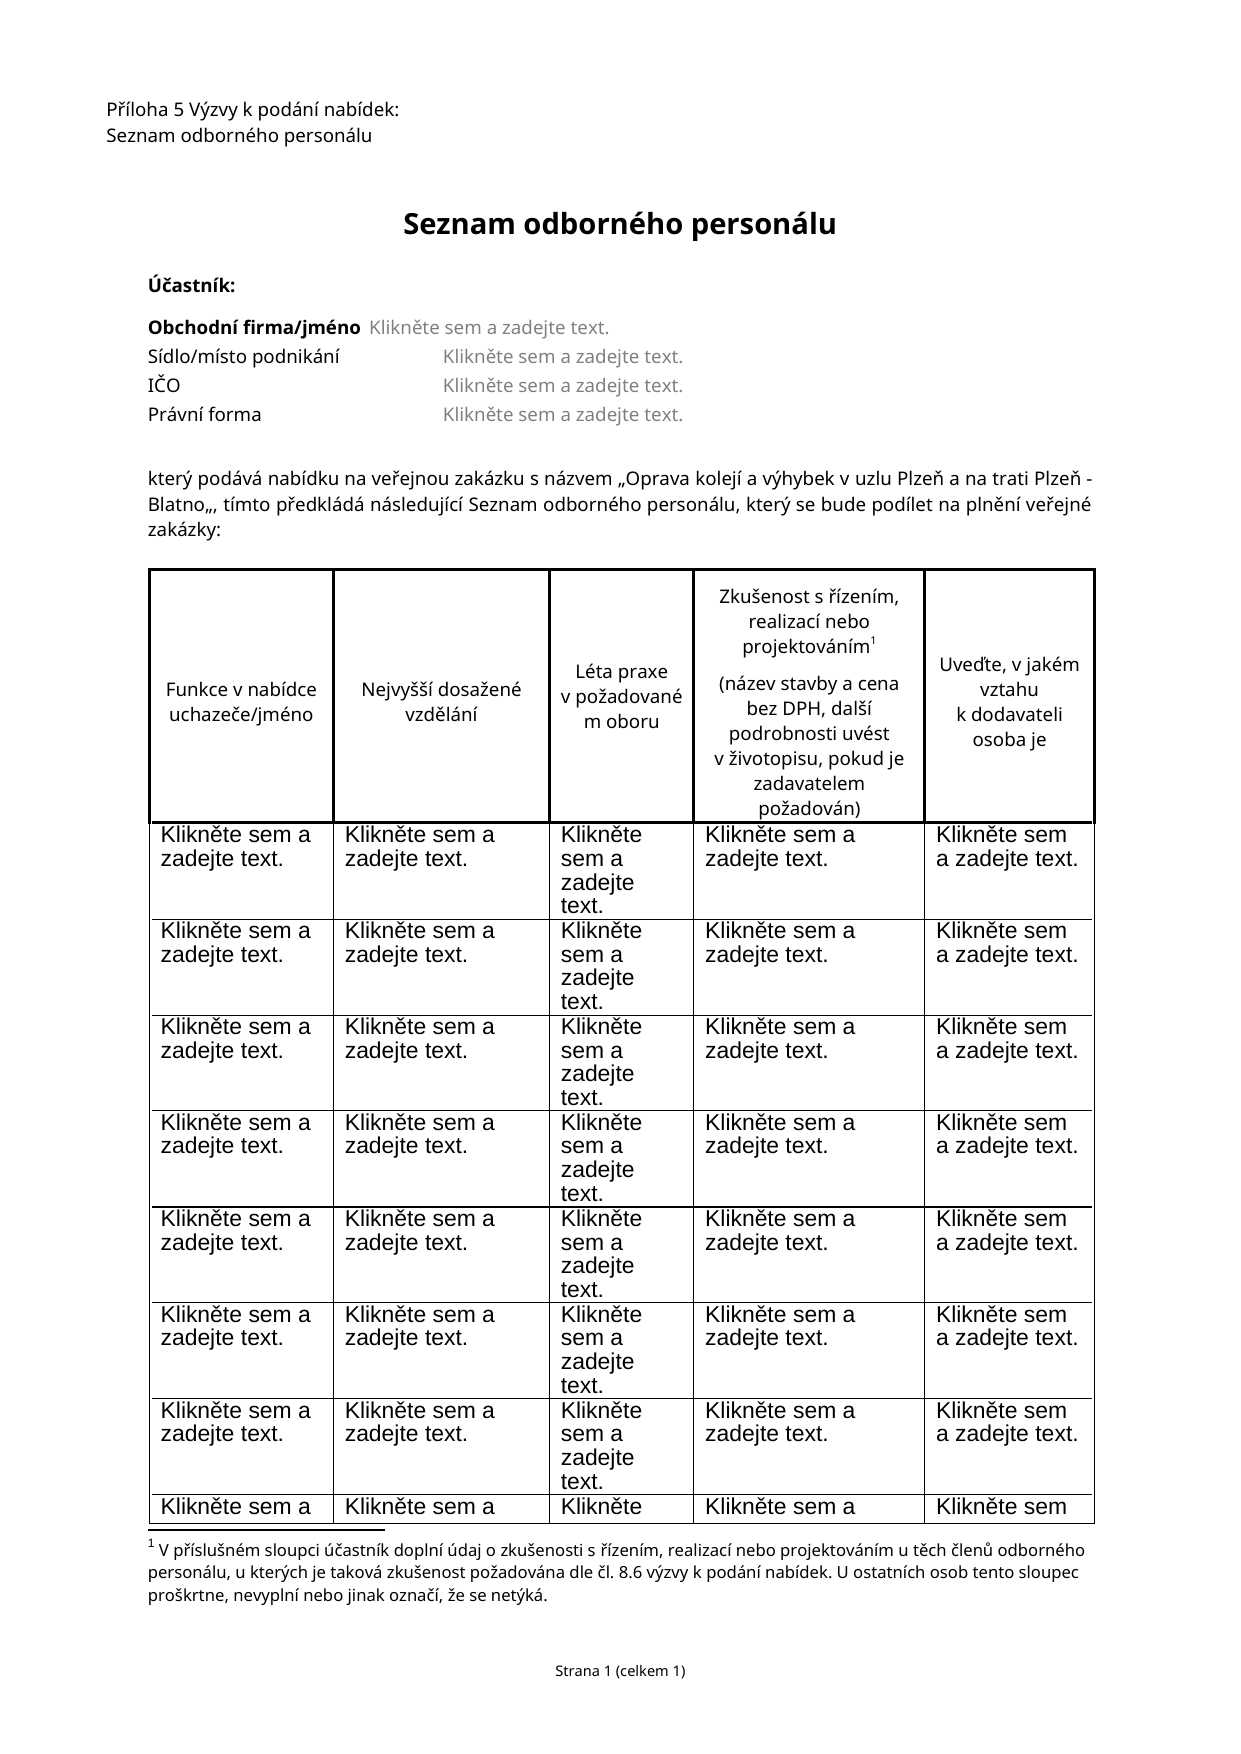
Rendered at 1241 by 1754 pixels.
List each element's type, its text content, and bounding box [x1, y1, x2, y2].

table_header Nejvyšší dosažené vzdělání [335, 571, 548, 821]
text IČO [148, 369, 1093, 398]
table_header Zkušenost s řízením, realizací nebo projektováním (název stavby a cena bez DPH, další podrobnosti uvést v životopisu, pokud je zadavatelem požadován) [695, 571, 923, 821]
table_header Léta praxe v požadovaném oboru [551, 571, 692, 821]
table_header Funkce v nabídce uchazeče/jméno [151, 571, 332, 821]
text který podává nabídku na veřejnou zakázku s názvem „Oprava kolejí a výhybek v uzlu Plzeň a na trati Plzeň - Blatno„, tímto předkládá následující Seznam odborného personálu, který se bude podílet na plnění veřejné zakázky: [148, 465, 1093, 542]
table_header Uveďte, v jakém vztahu k dodavateli osoba je [926, 571, 1093, 821]
text Obchodní firma/jméno [148, 311, 1093, 340]
title Seznam odborného personálu [148, 203, 1093, 243]
text Sídlo/místo podnikání [148, 340, 1093, 369]
text Účastník: [148, 268, 1093, 299]
text Právní forma [148, 398, 1093, 427]
